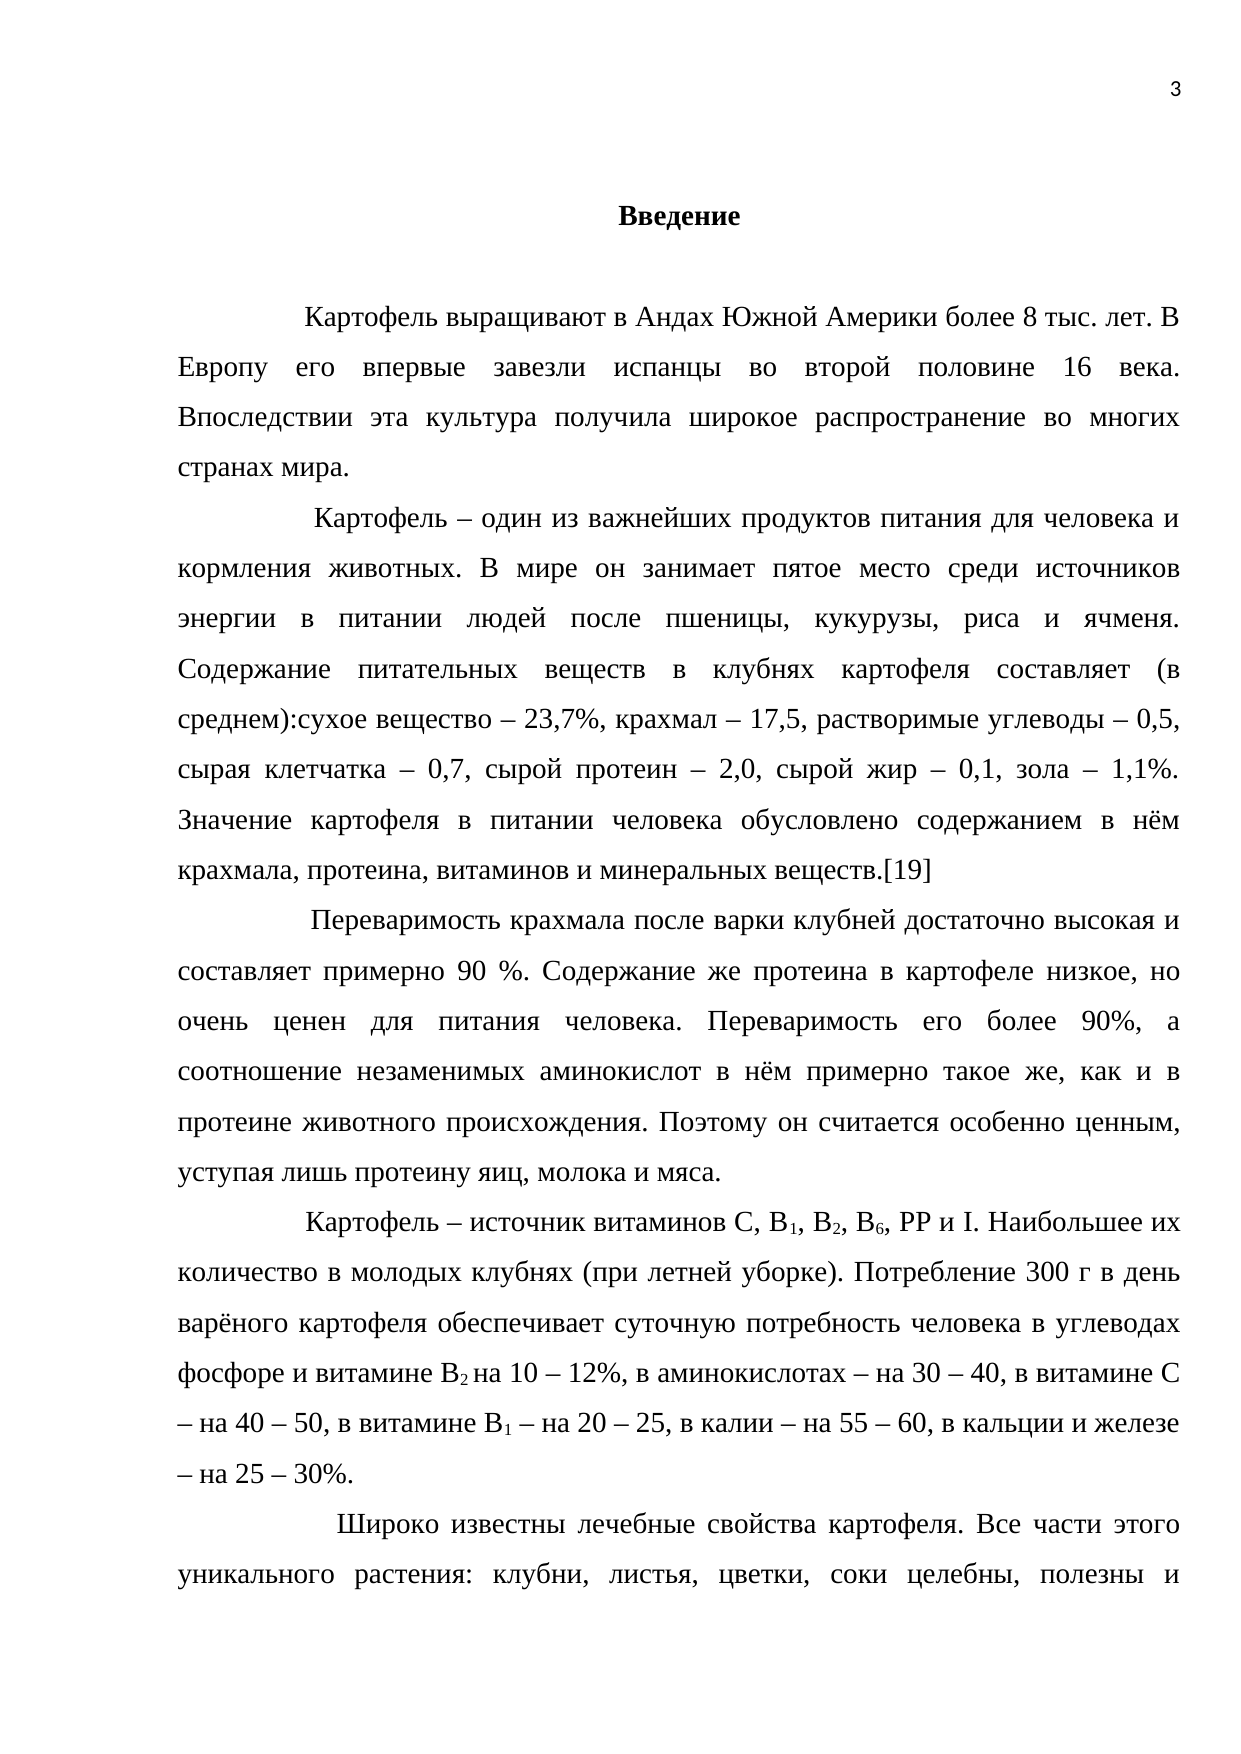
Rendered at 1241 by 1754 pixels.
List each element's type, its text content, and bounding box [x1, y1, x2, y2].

text Переваримость крахмала после варки клубней достаточно высокая и составляет примерно 90 %. Содержание же протеина в картофеле низкое, но очень ценен для питания человека. Переваримость его более 90%, а соотношение незаменимых аминокислот в нём примерно такое же, как и в протеине животного происхождения. Поэтому он считается особенно ценным, уступая лишь протеину яиц, молока и мяса. [177, 902, 1181, 1187]
text Картофель выращивают в Андах Южной Америки более 8 тыс. лет. В Европу его впервые завезли испанцы во второй половине 16 века. Впоследствии эта культура получила широкое распространение во многих странах мира. [177, 299, 1181, 483]
text Картофель – один из важнейших продуктов питания для человека и кормления животных. В мире он занимает пятое место среди источников энергии в питании людей после пшеницы, кукурузы, риса и ячменя. Содержание питательных веществ в клубнях картофеля составляет (в среднем):сухое вещество – 23,7%, крахмал – 17,5, растворимые углеводы – 0,5, сырая клетчатка – 0,7, сырой протеин – 2,0, сырой жир – 0,1, зола – 1,1%. Значение картофеля в питании человека обусловлено содержанием в нём крахмала, протеина, витаминов и минеральных веществ.[19] [177, 500, 1181, 886]
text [177, 1506, 1181, 1590]
text Введение [177, 198, 1181, 232]
text Картофель – источник витаминов С, В1, В2, В6, РР и I. Наибольшее их количество в молодых клубнях (при летней уборке). Потребление 300 г в день варёного картофеля обеспечивает суточную потребность человека в углеводах фосфоре и витамине В2 на 10 – 12%, в аминокислотах – на 30 – 40, в витамине С – на 40 – 50, в витамине В1 – на 20 – 25, в калии – на 55 – 60, в кальции и железе – на 25 – 30%. [177, 1204, 1181, 1489]
